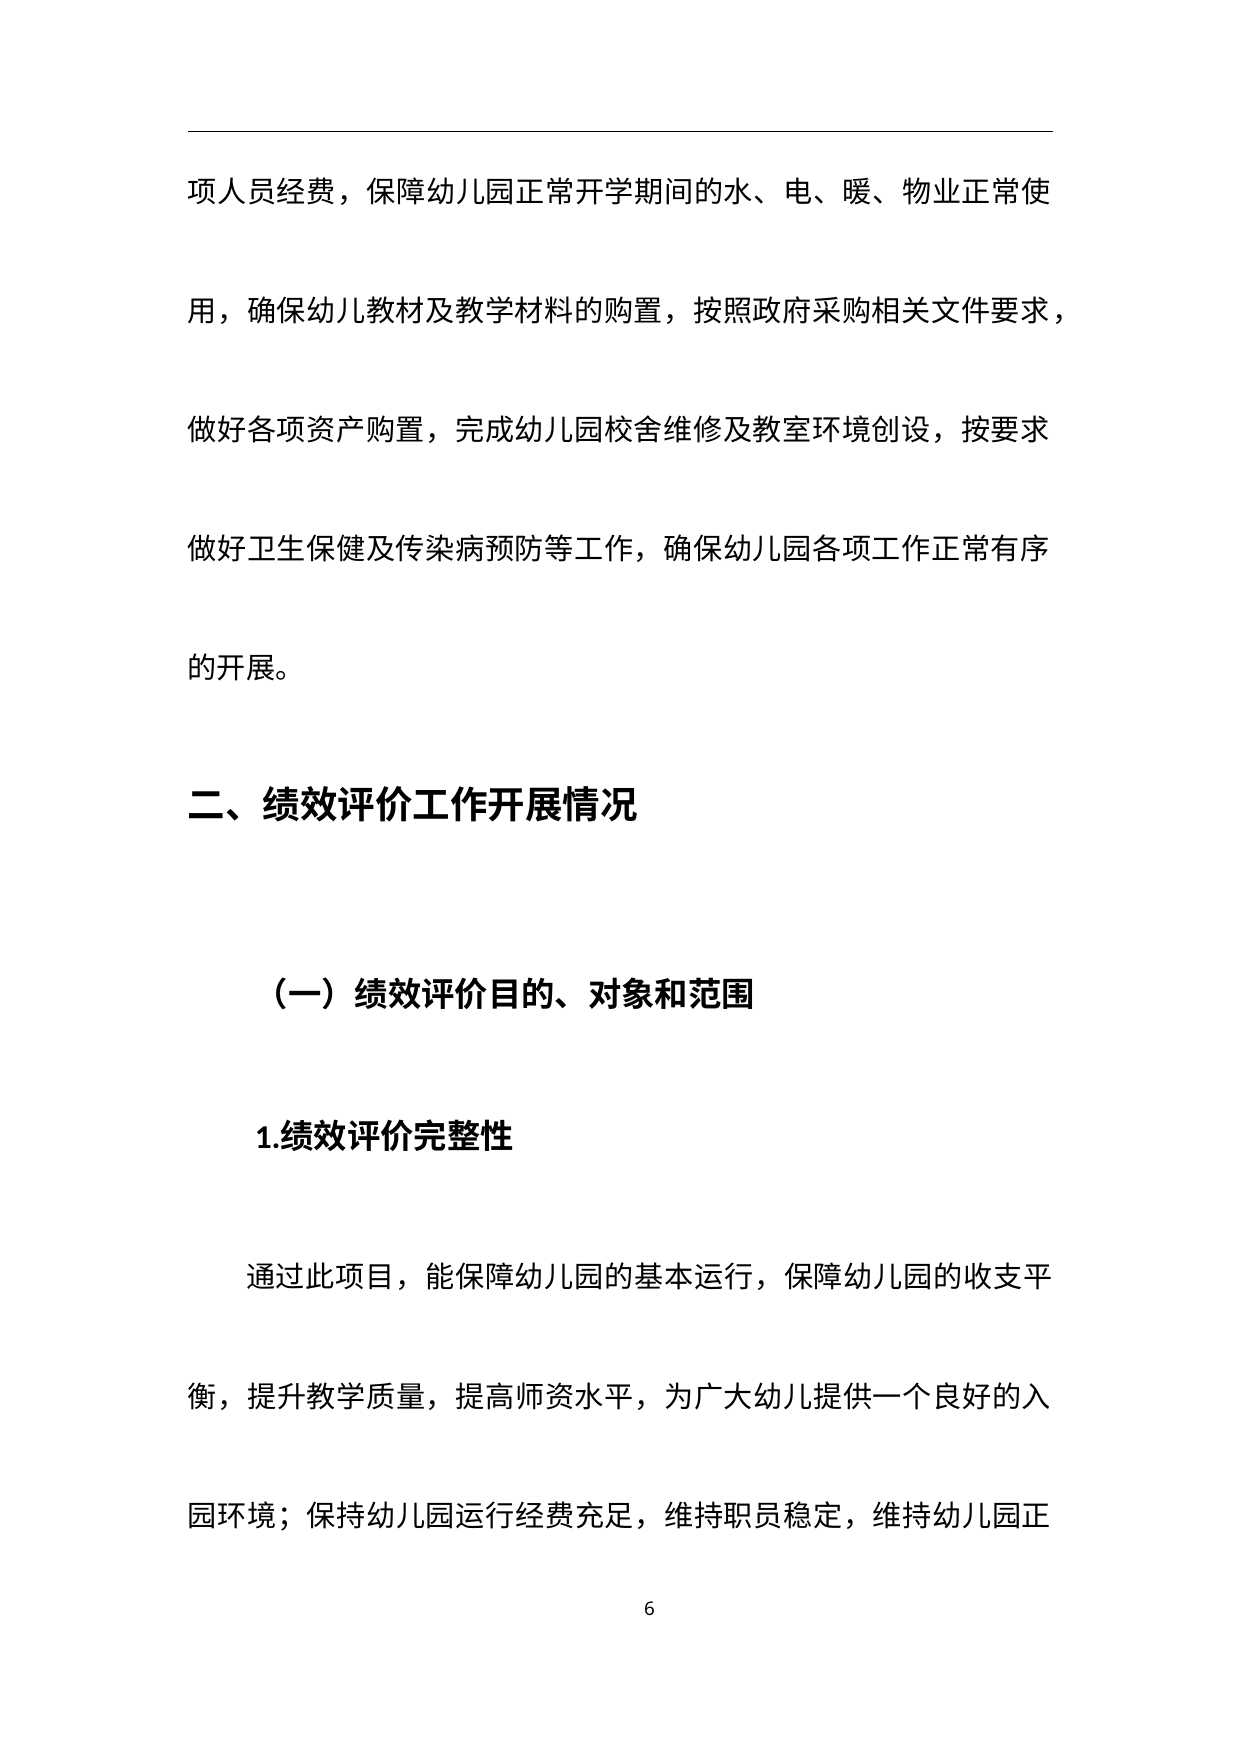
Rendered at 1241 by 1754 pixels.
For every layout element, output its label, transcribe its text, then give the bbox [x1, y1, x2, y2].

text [187, 150, 1053, 706]
subtitle 二、绩效评价工作开展情况 [187, 762, 1053, 842]
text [187, 1236, 1053, 1553]
subtitle （一）绩效评价目的、对象和范围 [187, 952, 1053, 1032]
subtitle 1.绩效评价完整性 [187, 1094, 1053, 1173]
